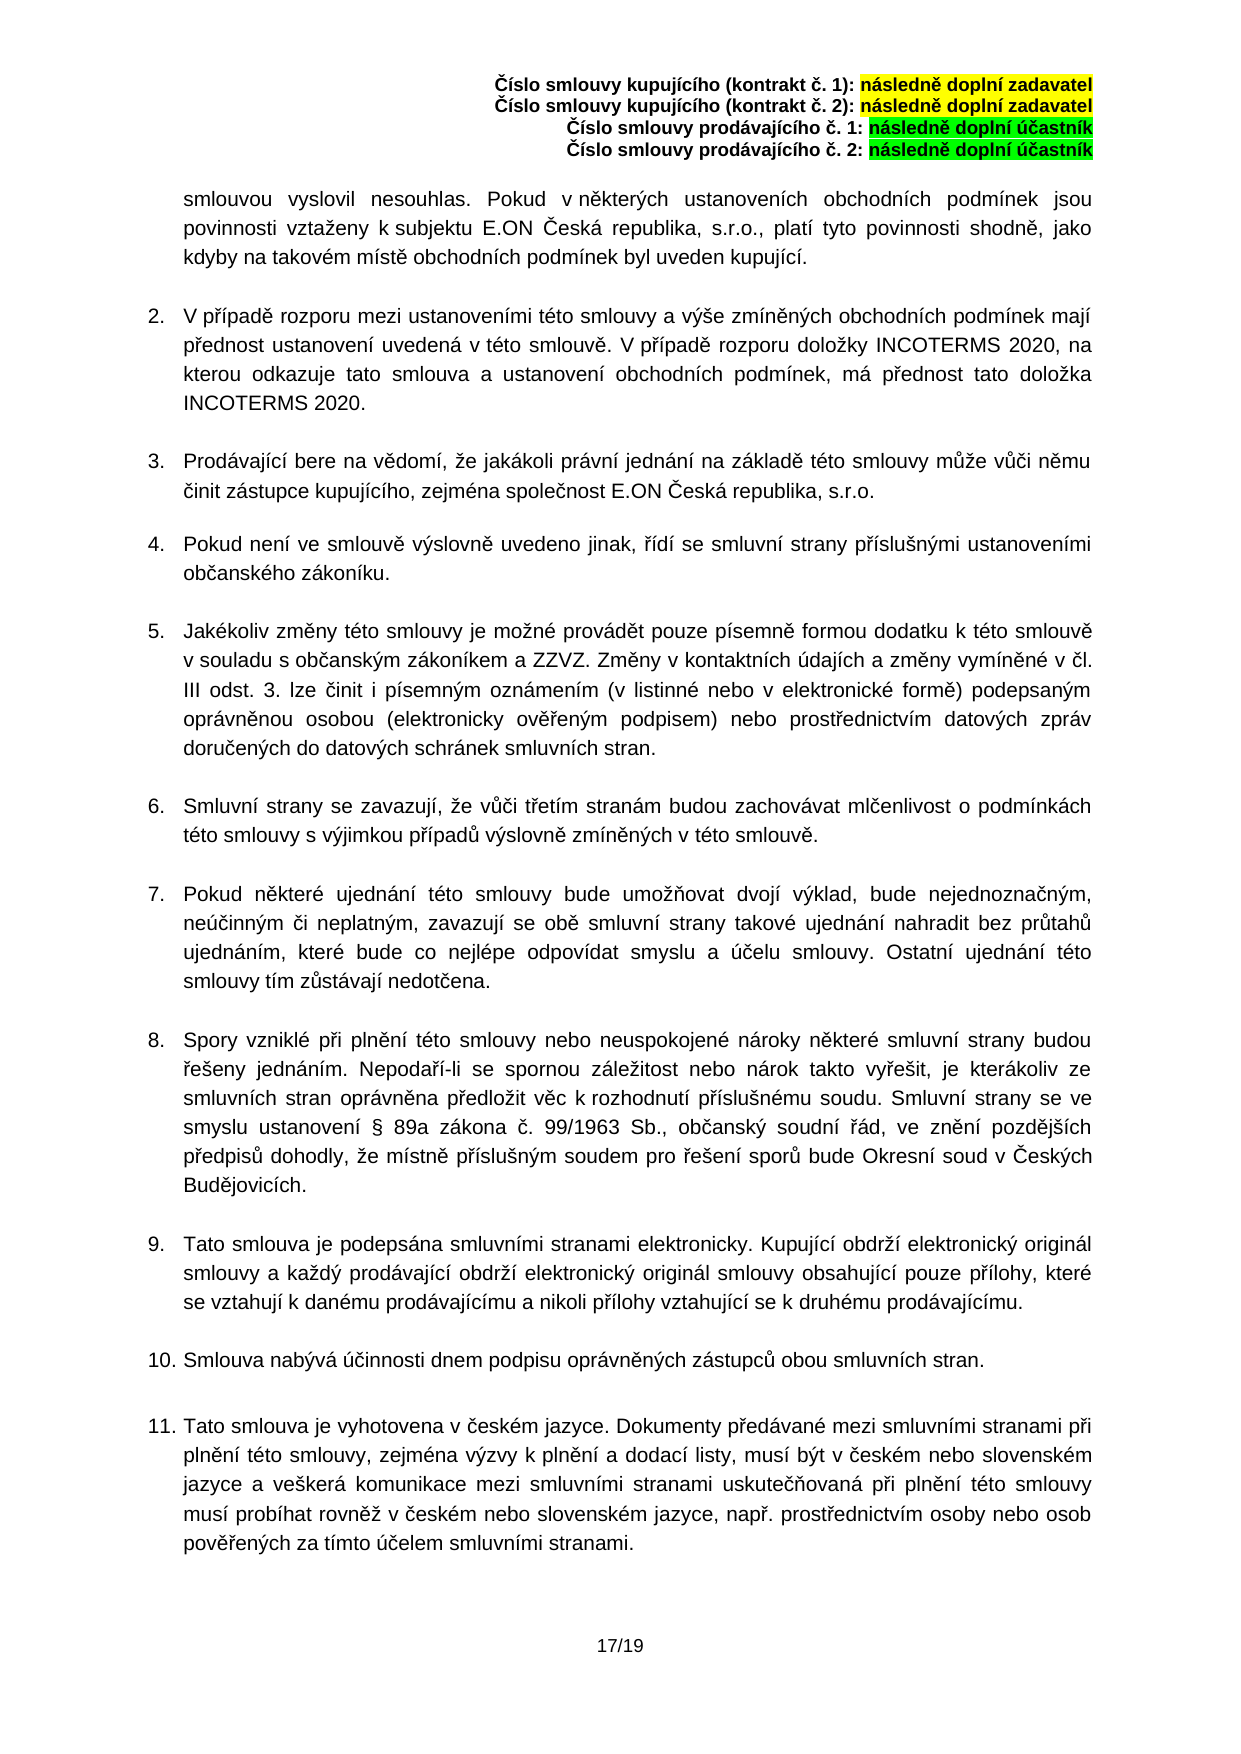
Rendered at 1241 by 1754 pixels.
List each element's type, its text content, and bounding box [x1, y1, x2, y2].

list Tato smlouva je podepsána smluvními stranami elektronicky. Kupující obdrží elektronický originál smlouvy a každý prodávající obdrží elektronický originál smlouvy obsahující pouze přílohy, které se vztahují k danému prodávajícímu a nikoli přílohy vztahující se k druhému prodávajícímu. [148, 1226, 1093, 1314]
list Jakékoliv změny této smlouvy je možné provádět pouze písemně formou dodatku k této smlouvě v souladu s občanským zákoníkem a ZZVZ. Změny v kontaktních údajích a změny vymíněné v čl. III odst. 3. lze činit i písemným oznámením (v listinné nebo v elektronické formě) podepsaným oprávněnou osobou (elektronicky ověřeným podpisem) nebo prostřednictvím datových zpráv doručených do datových schránek smluvních stran. [148, 614, 1093, 760]
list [148, 182, 1093, 269]
list Spory vzniklé při plnění této smlouvy nebo neuspokojené nároky některé smluvní strany budou řešeny jednáním. Nepodaří-li se spornou záležitost nebo nárok takto vyřešit, je kterákoliv ze smluvních stran oprávněna předložit věc k rozhodnutí příslušnému soudu. Smluvní strany se ve smyslu ustanovení § 89a zákona č. 99/1963 Sb., občanský soudní řád, ve znění pozdějších předpisů dohodly, že místně příslušným soudem pro řešení sporů bude Okresní soud v Českých Budějovicích. [148, 1022, 1093, 1197]
list Smlouva nabývá účinnosti dnem podpisu oprávněných zástupců obou smluvních stran. [148, 1343, 1093, 1372]
list Pokud některé ujednání této smlouvy bude umožňovat dvojí výklad, bude nejednoznačným, neúčinným či neplatným, zavazují se obě smluvní strany takové ujednání nahradit bez průtahů ujednáním, které bude co nejlépe odpovídat smyslu a účelu smlouvy. Ostatní ujednání této smlouvy tím zůstávají nedotčena. [148, 876, 1093, 993]
list Tato smlouva je vyhotovena v českém jazyce. Dokumenty předávané mezi smluvními stranami při plnění této smlouvy, zejména výzvy k plnění a dodací listy, musí být v českém nebo slovenském jazyce a veškerá komunikace mezi smluvními stranami uskutečňovaná při plnění této smlouvy musí probíhat rovněž v českém nebo slovenském jazyce, např. prostřednictvím osoby nebo osob pověřených za tímto účelem smluvními stranami. [148, 1409, 1093, 1554]
list Prodávající bere na vědomí, že jakákoli právní jednání na základě této smlouvy může vůči němu činit zástupce kupujícího, zejména společnost E.ON Česká republika, s.r.o. [148, 444, 1093, 502]
list V případě rozporu mezi ustanoveními této smlouvy a výše zmíněných obchodních podmínek mají přednost ustanovení uvedená v této smlouvě. V případě rozporu doložky INCOTERMS 2020, na kterou odkazuje tato smlouva a ustanovení obchodních podmínek, má přednost tato doložka INCOTERMS 2020. [148, 298, 1093, 415]
list Pokud není ve smlouvě výslovně uvedeno jinak, řídí se smluvní strany příslušnými ustanoveními občanského zákoníku. [148, 526, 1093, 585]
list Smluvní strany se zavazují, že vůči třetím stranám budou zachovávat mlčenlivost o podmínkách této smlouvy s výjimkou případů výslovně zmíněných v této smlouvě. [148, 789, 1093, 847]
